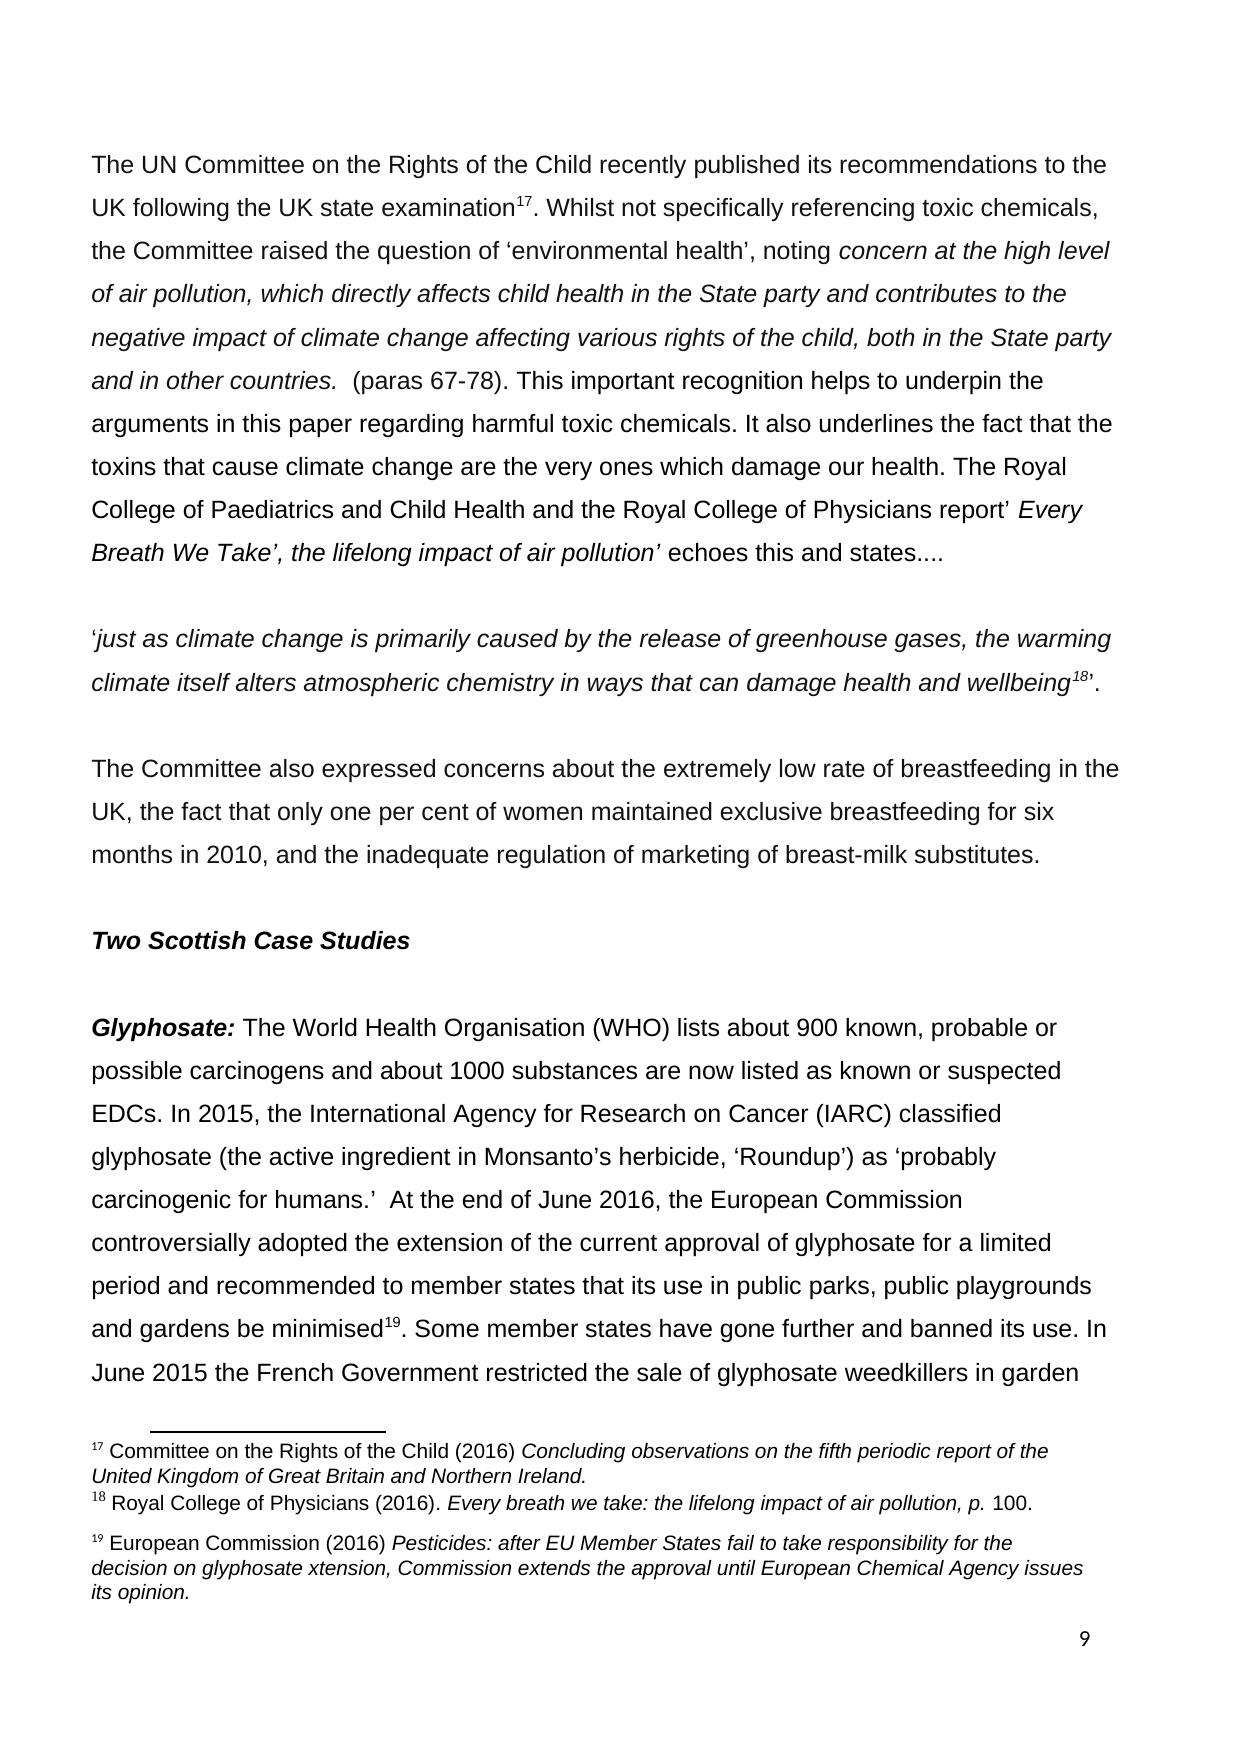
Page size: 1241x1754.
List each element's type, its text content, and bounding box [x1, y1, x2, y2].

text Two Scottish Case Studies [91, 926, 1124, 955]
text The UN Committee on the Rights of the Child recently published its recommendations to the UK following the UK state examination. Whilst not specifically referencing toxic chemicals, the Committee raised the question of ‘environmental health’, noting concern at the high level of air pollution, which directly affects child health in the State party and contributes to the negative impact of climate change affecting various rights of the child, both in the State party and in other countries. (paras 67-78). This important recognition helps to underpin the arguments in this paper regarding harmful toxic chemicals. It also underlines the fact that the toxins that cause climate change are the very ones which damage our health. The Royal College of Paediatrics and Child Health and the Royal College of Physicians report’ Every Breath We Take’, the lifelong impact of air pollution’ echoes this and states.... [91, 150, 1124, 567]
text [91, 1012, 1124, 1386]
text ‘just as climate change is primarily caused by the release of greenhouse gases, the warming climate itself alters atmospheric chemistry in ways that can damage health and wellbeing’. [91, 624, 1124, 696]
text The Committee also expressed concerns about the extremely low rate of breastfeeding in the UK, the fact that only one per cent of women maintained exclusive breastfeeding for six months in 2010, and the inadequate regulation of marketing of breast-milk substitutes. [91, 754, 1124, 869]
